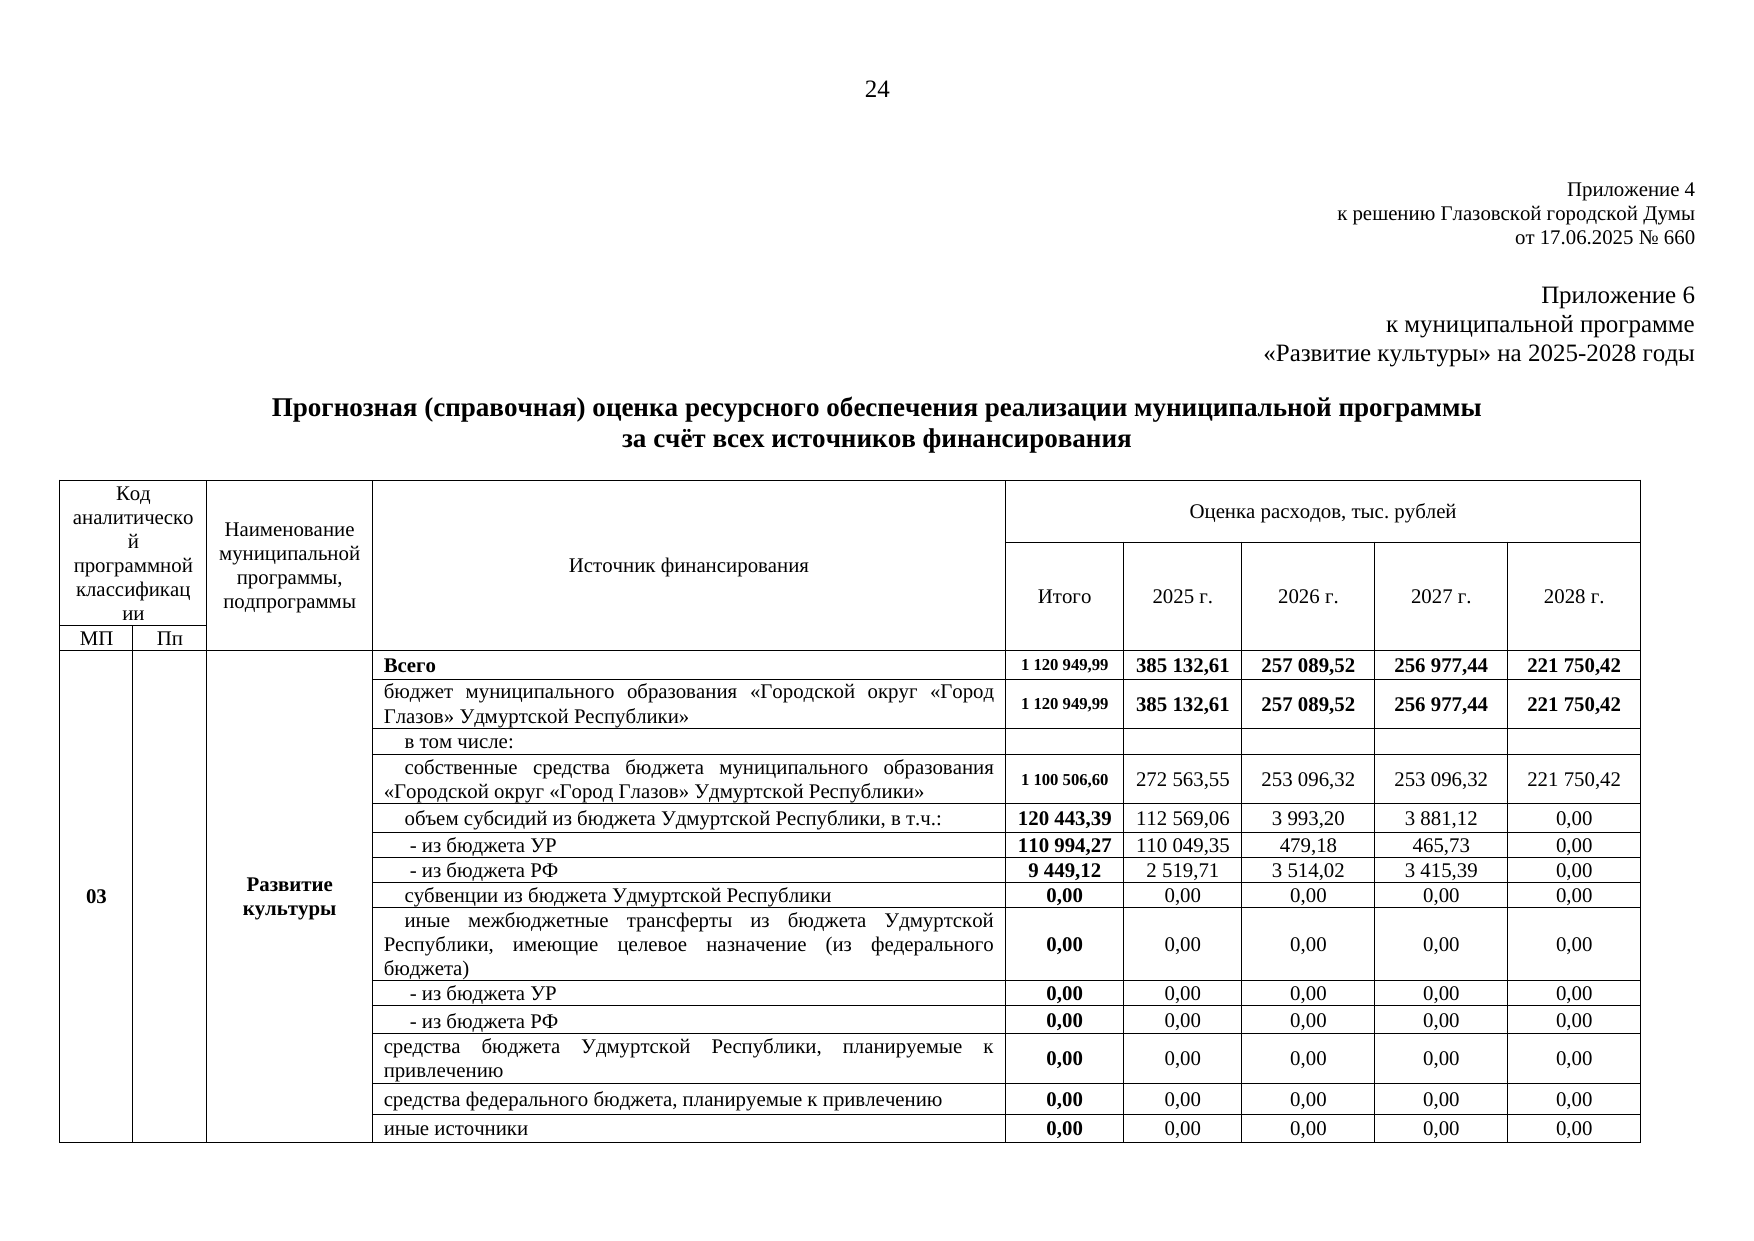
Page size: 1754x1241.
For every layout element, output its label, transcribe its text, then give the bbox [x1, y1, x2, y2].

table_cell иные источники [373, 1115, 1005, 1142]
table_cell 2025 г. [1124, 543, 1241, 650]
text к муниципальной программе [1063, 309, 1695, 338]
table_cell 0,00 [1242, 1115, 1374, 1142]
table_cell [1124, 729, 1241, 754]
table_cell 0,00 [1124, 883, 1241, 907]
table_cell 0,00 [1006, 981, 1123, 1005]
table_cell Развитие культуры [207, 651, 372, 1142]
table_cell 1 120 949,99 [1006, 680, 1123, 728]
table_cell 0,00 [1508, 1006, 1640, 1033]
table_cell - из бюджета РФ [373, 858, 1005, 882]
table_cell 253 096,32 [1375, 755, 1507, 803]
table_cell 221 750,42 [1508, 755, 1640, 803]
table_cell 0,00 [1124, 908, 1241, 980]
table_cell 0,00 [1508, 833, 1640, 857]
table_cell Всего [373, 651, 1005, 678]
table_cell 257 089,52 [1242, 680, 1374, 728]
table_cell 0,00 [1242, 1084, 1374, 1114]
text Приложение 6 [1063, 281, 1695, 309]
table_cell - из бюджета УР [373, 833, 1005, 857]
table_cell 0,00 [1242, 883, 1374, 907]
table_cell 2027 г. [1375, 543, 1507, 650]
table_cell 272 563,55 [1124, 755, 1241, 803]
table_cell 0,00 [1508, 981, 1640, 1005]
table_cell 385 132,61 [1124, 651, 1241, 678]
table_cell [1242, 729, 1374, 754]
table_cell 0,00 [1124, 1006, 1241, 1033]
table_cell 0,00 [1242, 1006, 1374, 1033]
table_cell в том числе: [373, 729, 1005, 754]
text Прогнозная (справочная) оценка ресурсного обеспечения реализации муниципальной программы [59, 391, 1695, 422]
table_cell 112 569,06 [1124, 804, 1241, 832]
table_cell 221 750,42 [1508, 680, 1640, 728]
table_cell 3 415,39 [1375, 858, 1507, 882]
text за счёт всех источников финансирования [59, 422, 1695, 453]
table_cell 1 100 506,60 [1006, 755, 1123, 803]
table_cell 0,00 [1375, 883, 1507, 907]
text Приложение 4 [59, 177, 1695, 201]
table_cell 253 096,32 [1242, 755, 1374, 803]
table_cell 0,00 [1375, 1084, 1507, 1114]
table_cell 1 120 949,99 [1006, 651, 1123, 678]
table_cell 0,00 [1124, 1115, 1241, 1142]
table_cell 3 993,20 [1242, 804, 1374, 832]
table_cell 0,00 [1508, 858, 1640, 882]
table_cell 0,00 [1124, 1084, 1241, 1114]
table_cell 9 449,12 [1006, 858, 1123, 882]
table_cell бюджет муниципального образования «Городской округ «Город Глазов» Удмуртской Республики» [373, 680, 1005, 728]
text «Развитие культуры» на 2025-2028 годы [1063, 338, 1695, 367]
table_cell 3 881,12 [1375, 804, 1507, 832]
table_cell 0,00 [1124, 981, 1241, 1005]
table_cell 0,00 [1508, 1115, 1640, 1142]
table_cell средства федерального бюджета, планируемые к привлечению [373, 1084, 1005, 1114]
table_cell 0,00 [1006, 1115, 1123, 1142]
table_cell 0,00 [1006, 1084, 1123, 1114]
table_cell 0,00 [1508, 804, 1640, 832]
text к решению Глазовской городской Думы [59, 201, 1695, 225]
table_cell 0,00 [1006, 1034, 1123, 1082]
table_cell 256 977,44 [1375, 680, 1507, 728]
table_cell 479,18 [1242, 833, 1374, 857]
table_cell 221 750,42 [1508, 651, 1640, 678]
table_cell 2026 г. [1242, 543, 1374, 650]
table_cell 0,00 [1375, 1006, 1507, 1033]
table_cell Пп [133, 626, 206, 650]
table_cell 03 [60, 651, 132, 1142]
table_cell 0,00 [1006, 908, 1123, 980]
table_cell 0,00 [1375, 1115, 1507, 1142]
table_cell 3 514,02 [1242, 858, 1374, 882]
table_cell 2028 г. [1508, 543, 1640, 650]
table_cell 0,00 [1242, 981, 1374, 1005]
table_cell средства бюджета Удмуртской Республики, планируемые к привлечению [373, 1034, 1005, 1082]
table_cell [1508, 729, 1640, 754]
table_cell 0,00 [1242, 908, 1374, 980]
table_cell субвенции из бюджета Удмуртской Республики [373, 883, 1005, 907]
text от 17.06.2025 № 660 [59, 225, 1695, 249]
table_cell 0,00 [1508, 1034, 1640, 1082]
table_cell 0,00 [1508, 908, 1640, 980]
table_header Источник финансирования [373, 481, 1005, 650]
table_cell 110 994,27 [1006, 833, 1123, 857]
table_cell - из бюджета УР [373, 981, 1005, 1005]
table_header Код аналитической программной классификации [60, 481, 206, 625]
table_cell 2 519,71 [1124, 858, 1241, 882]
table_cell 256 977,44 [1375, 651, 1507, 678]
table_cell Итого [1006, 543, 1123, 650]
table_cell 0,00 [1006, 1006, 1123, 1033]
table_cell объем субсидий из бюджета Удмуртской Республики, в т.ч.: [373, 804, 1005, 832]
table_header Наименование муниципальной программы, подпрограммы [207, 481, 372, 650]
table_cell 0,00 [1242, 1034, 1374, 1082]
table_cell [1375, 729, 1507, 754]
table_header Оценка расходов, тыс. рублей [1006, 481, 1640, 542]
table_cell 0,00 [1375, 908, 1507, 980]
table_cell иные межбюджетные трансферты из бюджета Удмуртской Республики, имеющие целевое назначение (из федерального бюджета) [373, 908, 1005, 980]
table_cell [1006, 729, 1123, 754]
table_cell МП [60, 626, 132, 650]
table_cell 0,00 [1375, 981, 1507, 1005]
table_cell - из бюджета РФ [373, 1006, 1005, 1033]
table_cell 0,00 [1508, 883, 1640, 907]
table_cell 0,00 [1508, 1084, 1640, 1114]
table_cell [133, 651, 206, 1142]
table_cell 120 443,39 [1006, 804, 1123, 832]
table_cell 0,00 [1124, 1034, 1241, 1082]
table_cell 385 132,61 [1124, 680, 1241, 728]
table_cell 257 089,52 [1242, 651, 1374, 678]
table_cell 0,00 [1375, 1034, 1507, 1082]
table_cell 0,00 [1006, 883, 1123, 907]
table_cell 110 049,35 [1124, 833, 1241, 857]
table_cell 465,73 [1375, 833, 1507, 857]
table_cell собственные средства бюджета муниципального образования «Городской округ «Город Глазов» Удмуртской Республики» [373, 755, 1005, 803]
